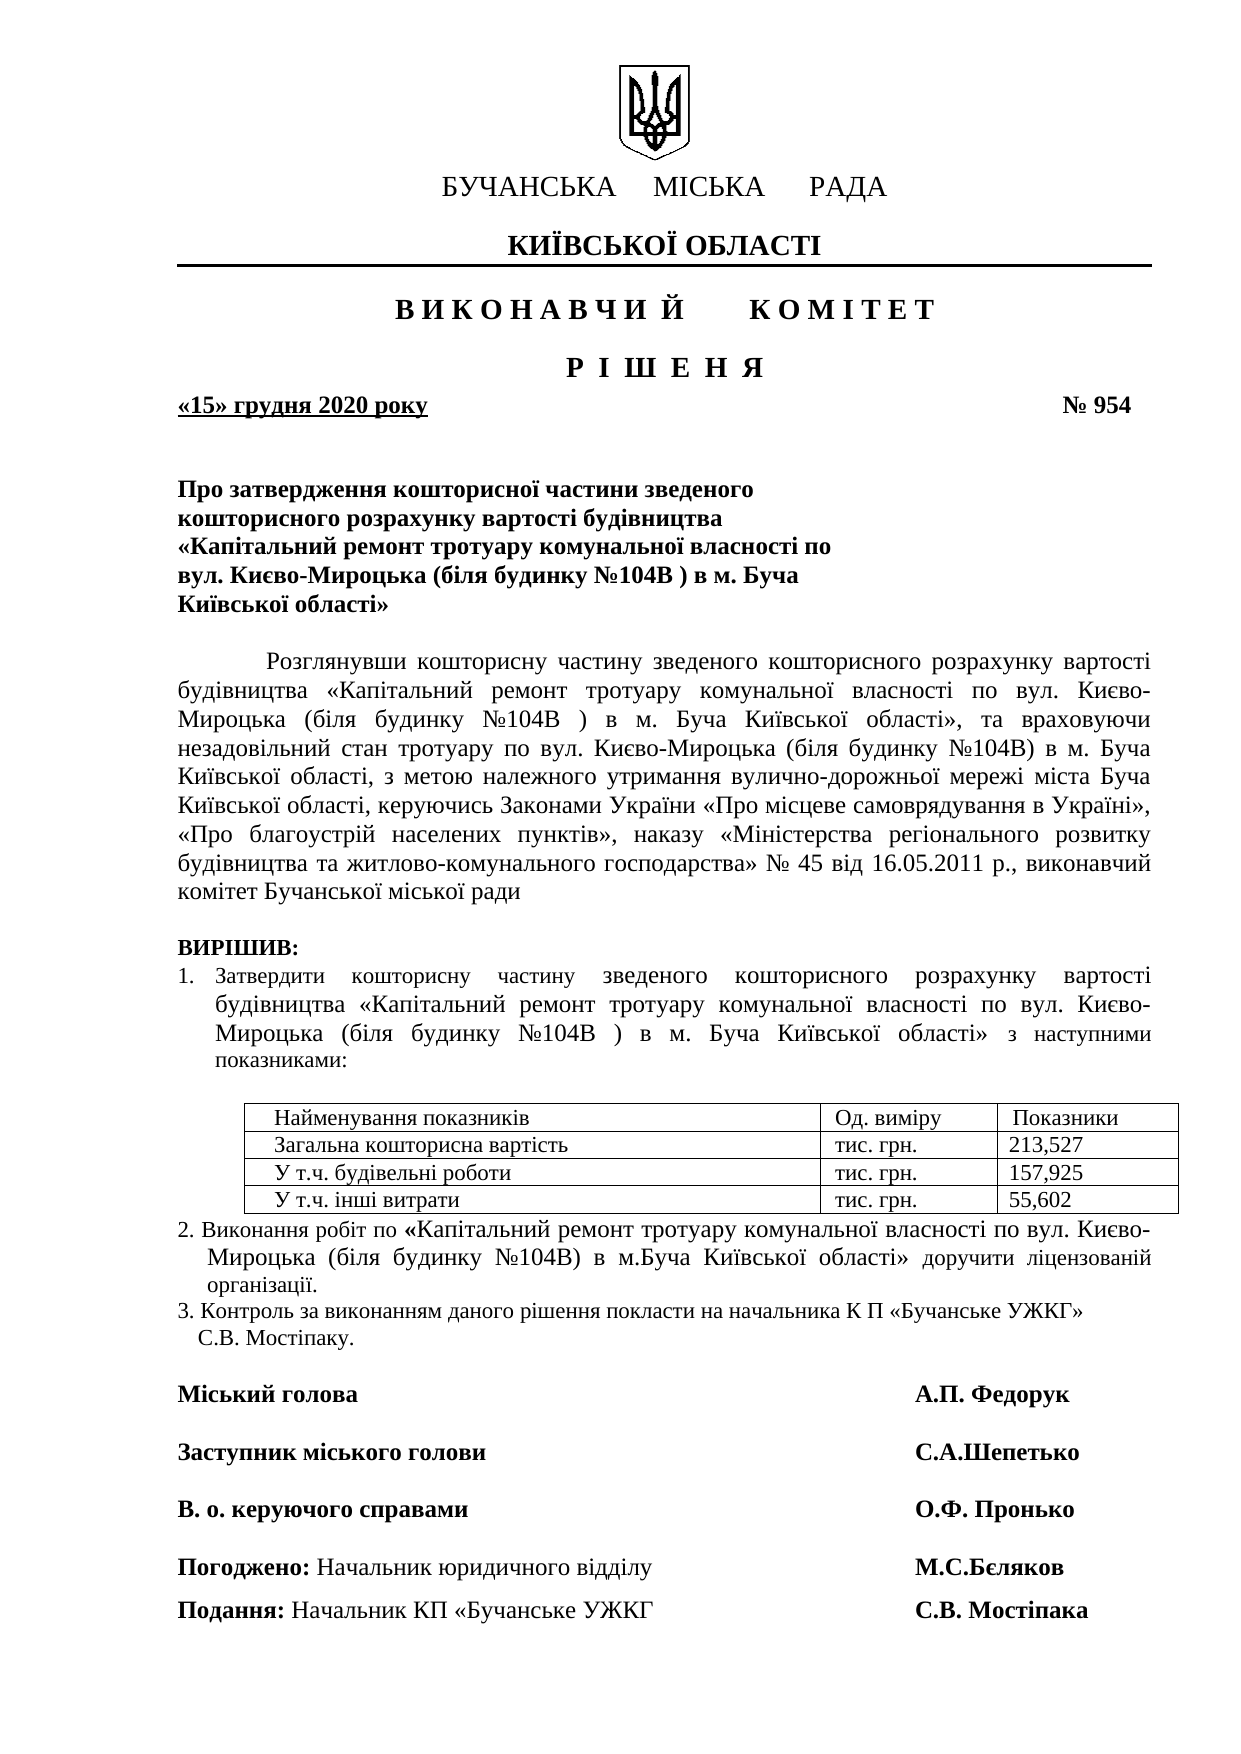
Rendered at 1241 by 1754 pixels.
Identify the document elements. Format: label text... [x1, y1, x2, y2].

table_cell Загальна кошторисна вартість [245, 1132, 820, 1158]
text 2. Виконання робіт по «Капітальний ремонт тротуару комунальної власності по вул. Києво-Мироцька (біля будинку №104В) в м.Буча Київської області» доручити ліцензованій організації. [177, 1214, 1152, 1298]
text «15» грудня 2020 року № 954 [177, 390, 1152, 419]
table_cell 55,602 [998, 1186, 1178, 1213]
subtitle КИЇВСЬКОЇ ОБЛАСТІ [177, 228, 1152, 264]
table_cell тис. грн. [821, 1132, 997, 1158]
text В. о. керуючого справами О.Ф. Пронько [177, 1494, 1152, 1523]
table_header Од. виміру [821, 1104, 997, 1131]
table_cell У т.ч. будівельні роботи [245, 1159, 820, 1185]
table_cell 157,925 [998, 1159, 1178, 1185]
text Заступник міського голови С.А.Шепетько [177, 1437, 1152, 1465]
list Затвердити кошторисну частину зведеного кошторисного розрахунку вартості будівництва «Капітальний ремонт тротуару комунальної власності по вул. Києво-Мироцька (біля будинку №104В ) в м. Буча Київської області» з наступними показниками: [177, 960, 1152, 1073]
table_cell 213,527 [998, 1132, 1178, 1158]
text Подання: Начальник КП «Бучанське УЖКГ С.В. Мостіпака [177, 1595, 1152, 1623]
text Про затвердження кошторисної частини зведеного кошторисного розрахунку вартості будівництва «Капітальний ремонт тротуару комунальної власності по вул. Києво-Мироцька (біля будинку №104В ) в м. Буча Київської області» [177, 474, 856, 618]
table_header Показники [998, 1104, 1178, 1131]
table_cell У т.ч. інші витрати [245, 1186, 820, 1213]
subtitle В И К О Н А В Ч И Й К О М І Т Е Т [177, 292, 1152, 325]
table_cell тис. грн. [821, 1159, 997, 1185]
text 3. Контроль за виконанням даного рішення покласти на начальника К П «Бучанське УЖКГ» [177, 1298, 1152, 1324]
subtitle Р І Ш Е Н Я [177, 350, 1152, 384]
text ВИРІШИВ: [177, 934, 1152, 960]
table_cell тис. грн. [821, 1186, 997, 1213]
text БУЧАНСЬКА МІСЬКА РАДА [177, 169, 1152, 203]
text Міський голова А.П. Федорук [177, 1379, 1152, 1408]
text Погоджено: Начальник юридичного відділу М.С.Бєляков [177, 1552, 1152, 1580]
table_header Найменування показників [245, 1104, 820, 1131]
text Розглянувши кошторисну частину зведеного кошторисного розрахунку вартості будівництва «Капітальний ремонт тротуару комунальної власності по вул. Києво-Мироцька (біля будинку №104В ) в м. Буча Київської області», та враховуючи незадовільний стан тротуару по вул. Києво-Мироцька (біля будинку №104В) в м. Буча Київської області, з метою належного утримання вулично-дорожньої мережі міста Буча Київської області, керуючись Законами України «Про місцеве самоврядування в Україні», «Про благоустрій населених пунктів», наказу «Міністерства регіонального розвитку будівництва та житлово-комунального господарства» № 45 від 16.05.2011 р., виконавчий комітет Бучанської міської ради [177, 646, 1152, 905]
text С.В. Мостіпаку. [177, 1324, 1152, 1350]
